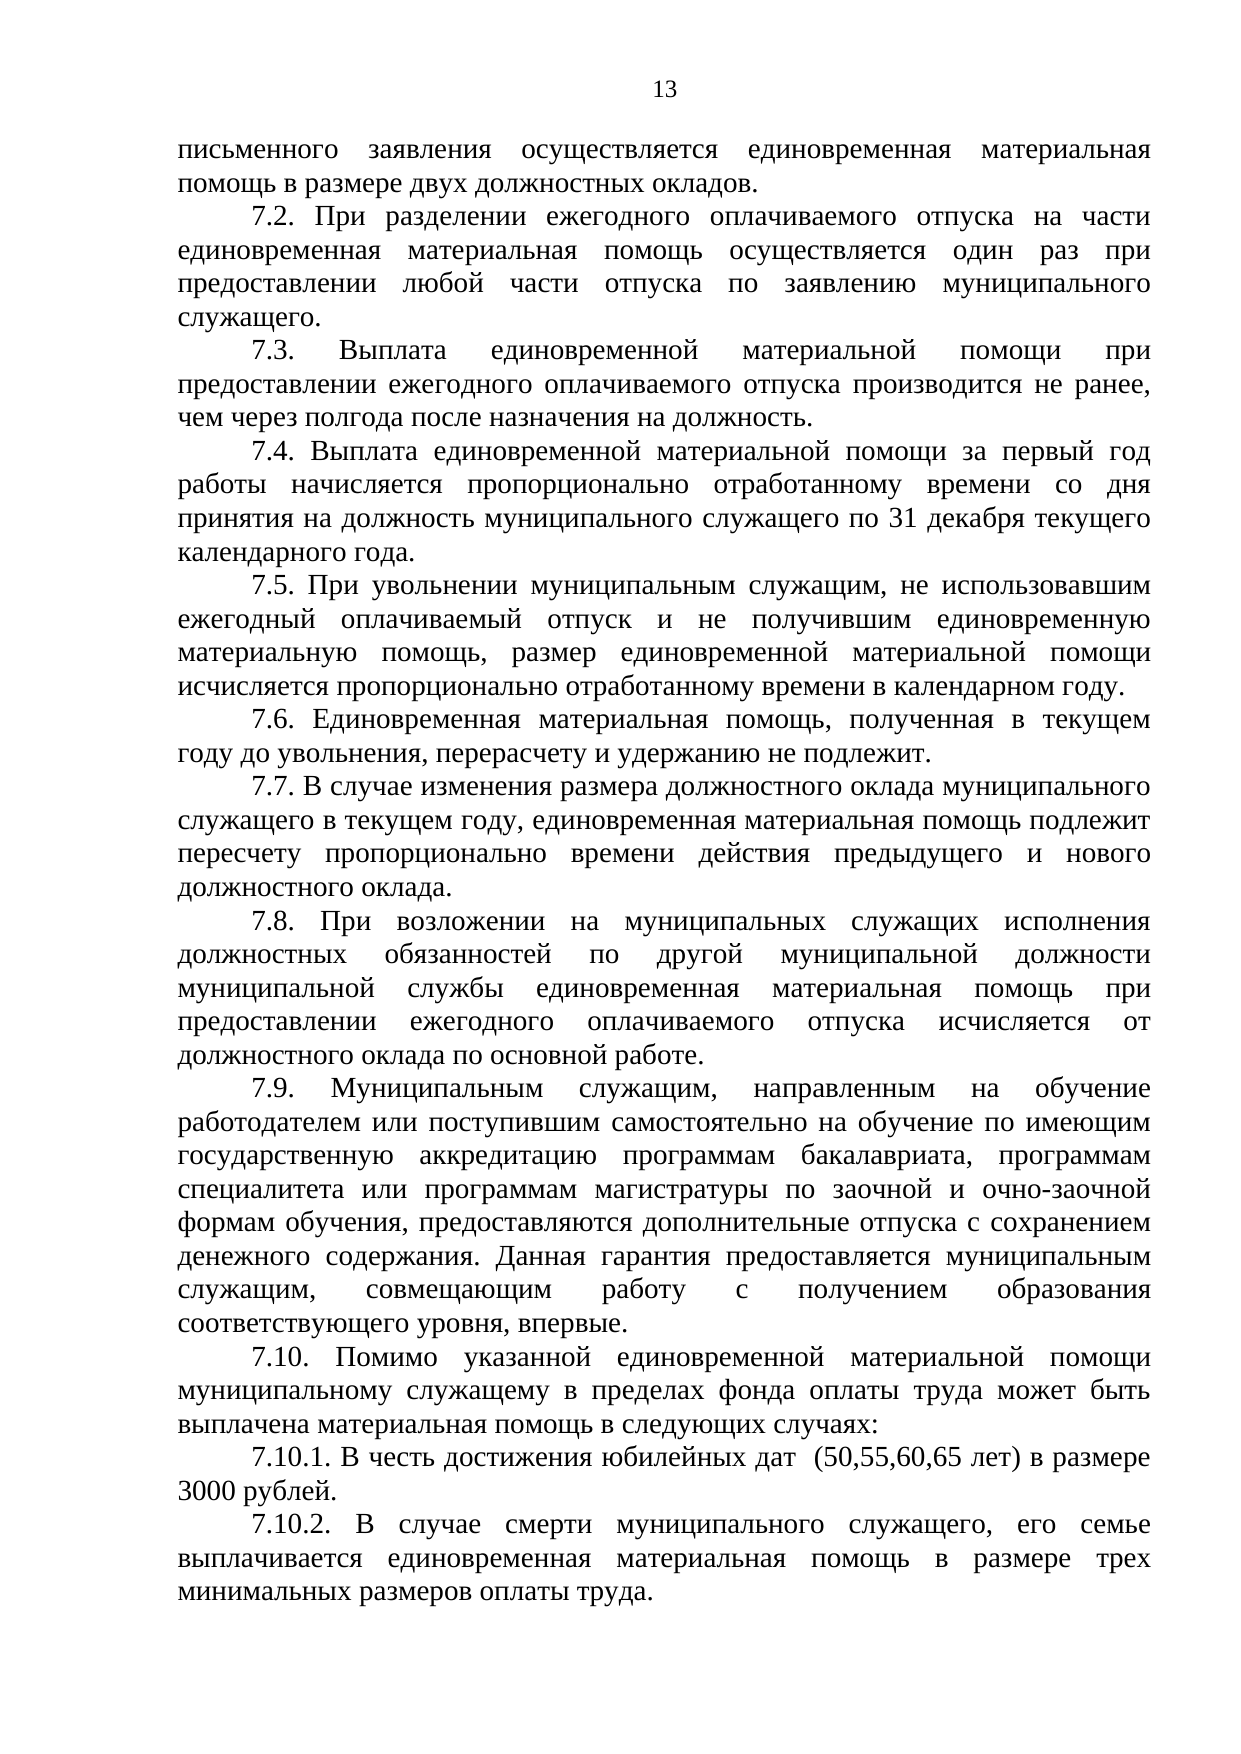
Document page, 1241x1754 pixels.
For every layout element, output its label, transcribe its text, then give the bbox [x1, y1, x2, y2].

text 7.10. Помимо указанной единовременной материальной помощи муниципальному служащему в пределах фонда оплаты труда может быть выплачена материальная помощь в следующих случаях: [177, 1339, 1152, 1439]
text 7.3. Выплата единовременной материальной помощи при предоставлении ежегодного оплачиваемого отпуска производится не ранее, чем через полгода после назначения на должность. [177, 332, 1152, 433]
text 7.2. При разделении ежегодного оплачиваемого отпуска на части единовременная материальная помощь осуществляется один раз при предоставлении любой части отпуска по заявлению муниципального служащего. [177, 198, 1152, 332]
text 7.5. При увольнении муниципальным служащим, не использовавшим ежегодный оплачиваемый отпуск и не получившим единовременную материальную помощь, размер единовременной материальной помощи исчисляется пропорционально отработанному времени в календарном году. [177, 567, 1152, 701]
text 7.8. При возложении на муниципальных служащих исполнения должностных обязанностей по другой муниципальной должности муниципальной службы единовременная материальная помощь при предоставлении ежегодного оплачиваемого отпуска исчисляется от должностного оклада по основной работе. [177, 903, 1152, 1070]
text 7.4. Выплата единовременной материальной помощи за первый год работы начисляется пропорционально отработанному времени со дня принятия на должность муниципального служащего по 31 декабря текущего календарного года. [177, 433, 1152, 567]
text 7.7. В случае изменения размера должностного оклада муниципального служащего в текущем году, единовременная материальная помощь подлежит пересчету пропорционально времени действия предыдущего и нового должностного оклада. [177, 768, 1152, 903]
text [177, 131, 1152, 198]
text 7.10.1. В честь достижения юбилейных дат (50,55,60,65 лет) в размере 3000 рублей. [177, 1439, 1152, 1506]
text 7.9. Муниципальным служащим, направленным на обучение работодателем или поступившим самостоятельно на обучение по имеющим государственную аккредитацию программам бакалавриата, программам специалитета или программам магистратуры по заочной и очно-заочной формам обучения, предоставляются дополнительные отпуска с сохранением денежного содержания. Данная гарантия предоставляется муниципальным служащим, совмещающим работу с получением образования соответствующего уровня, впервые. [177, 1070, 1152, 1339]
text 7.10.2. В случае смерти муниципального служащего, его семье выплачивается единовременная материальная помощь в размере трех минимальных размеров оплаты труда. [177, 1506, 1152, 1607]
text 7.6. Единовременная материальная помощь, полученная в текущем году до увольнения, перерасчету и удержанию не подлежит. [177, 701, 1152, 768]
